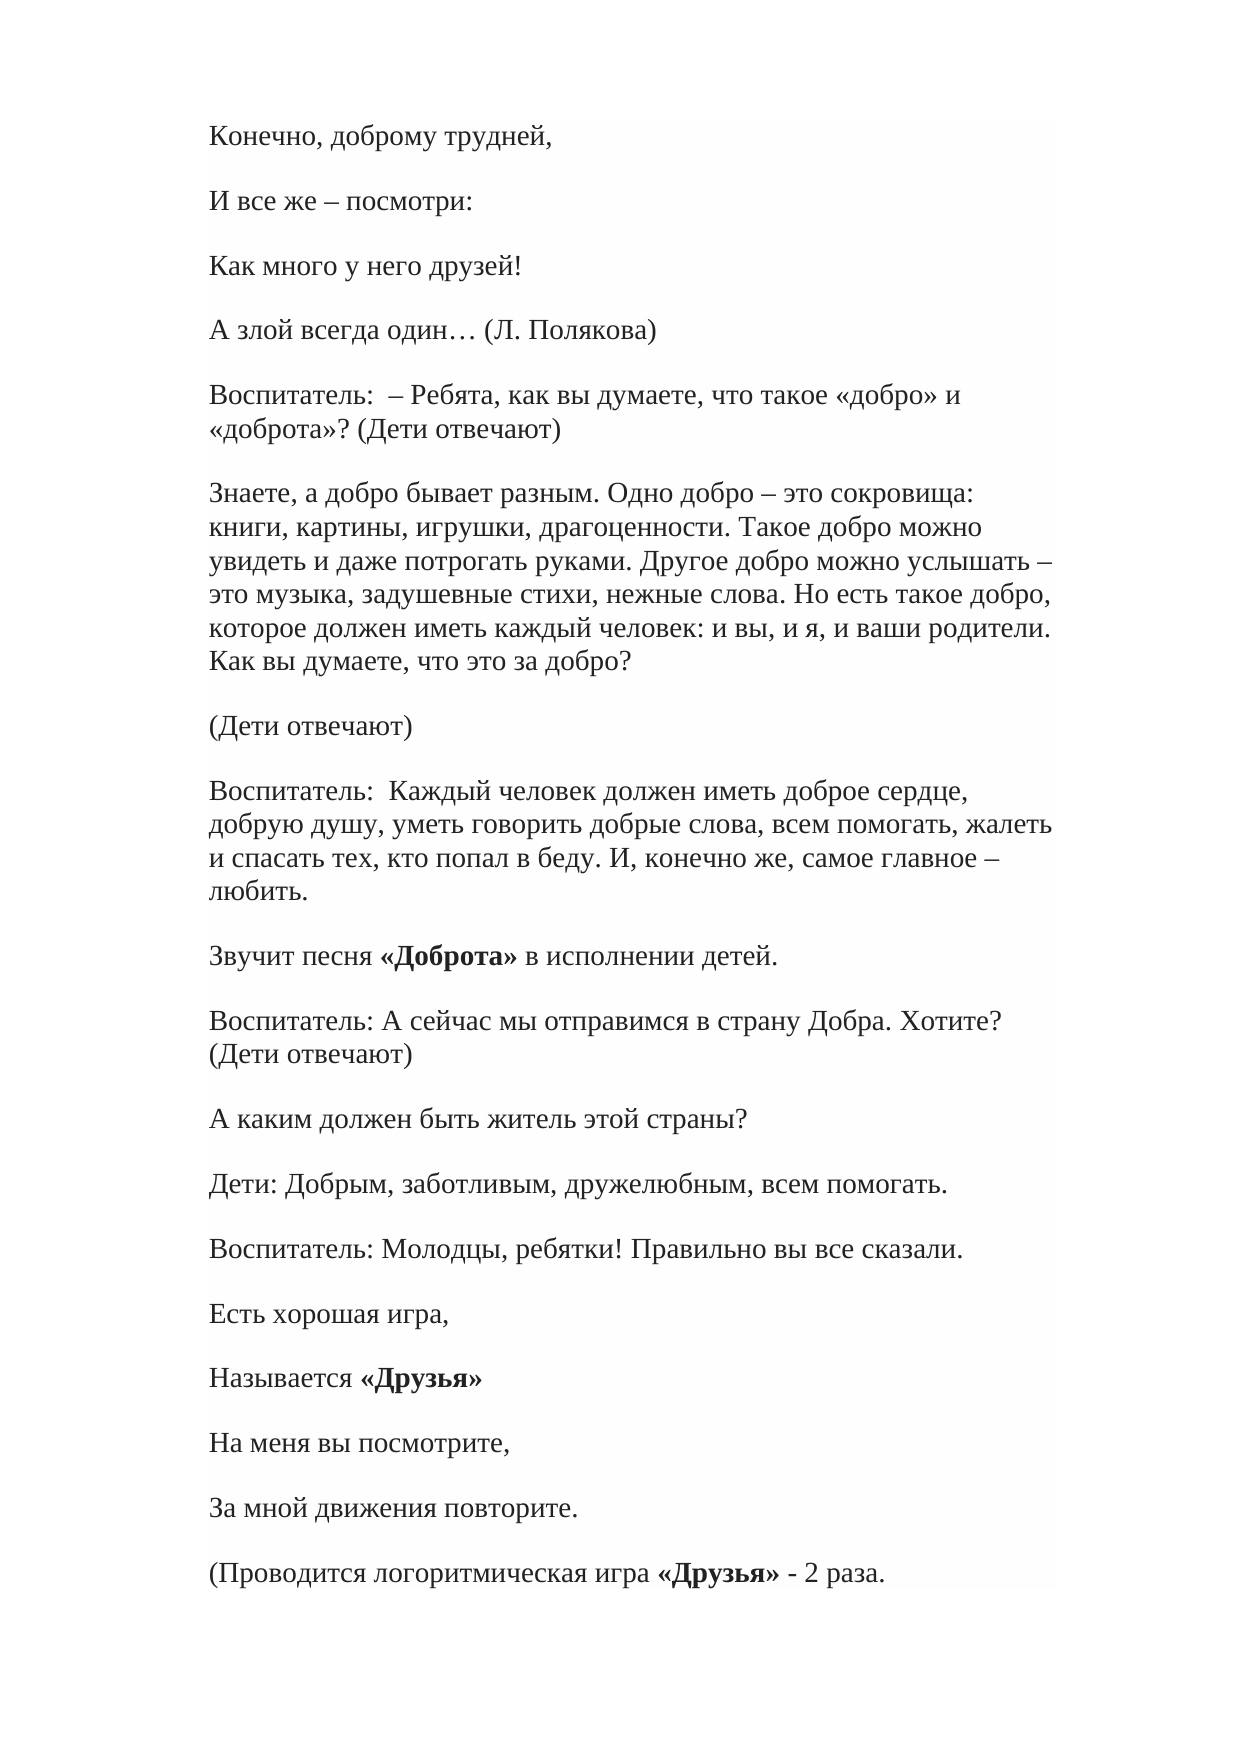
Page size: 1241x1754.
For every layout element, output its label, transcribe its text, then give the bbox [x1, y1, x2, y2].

text Дети: Добрым, заботливым, дружелюбным, всем помогать. [208, 1166, 1058, 1200]
text А каким должен быть житель этой страны? [208, 1101, 1058, 1135]
text Называется «Друзья» [208, 1361, 1058, 1394]
text Воспитатель: – Ребята, как вы думаете, что такое «добро» и «доброта»? (Дети отвечают) [208, 377, 1058, 444]
text За мной движения повторите. [208, 1490, 1058, 1524]
text Звучит песня «Доброта» в исполнении детей. [208, 938, 1058, 972]
text Знаете, а добро бывает разным. Одно добро – это сокровища: книги, картины, игрушки, драгоценности. Такое добро можно увидеть и даже потрогать руками. Другое добро можно услышать – это музыка, задушевные стихи, нежные слова. Но есть такое добро, которое должен иметь каждый человек: и вы, и я, и ваши родители. Как вы думаете, что это за добро? [208, 476, 1058, 677]
text На меня вы посмотрите, [208, 1425, 1058, 1459]
text Воспитатель: Каждый человек должен иметь доброе сердце, добрую душу, уметь говорить добрые слова, всем помогать, жалеть и спасать тех, кто попал в беду. И, конечно же, самое главное – любить. [208, 773, 1058, 907]
text Воспитатель: А сейчас мы отправимся в страну Добра. Хотите? (Дети отвечают) [208, 1003, 1058, 1070]
text (Проводится логоритмическая игра «Друзья» - 2 раза. [208, 1555, 1058, 1588]
text (Дети отвечают) [208, 708, 1058, 742]
text А злой всегда один… (Л. Полякова) [208, 312, 1058, 346]
text Как много у него друзей! [208, 248, 1058, 281]
text Воспитатель: Молодцы, ребятки! Правильно вы все сказали. [208, 1231, 1058, 1264]
text И все же – посмотри: [208, 183, 1058, 216]
text Конечно, доброму трудней, [208, 118, 1058, 152]
text Есть хорошая игра, [208, 1296, 1058, 1329]
